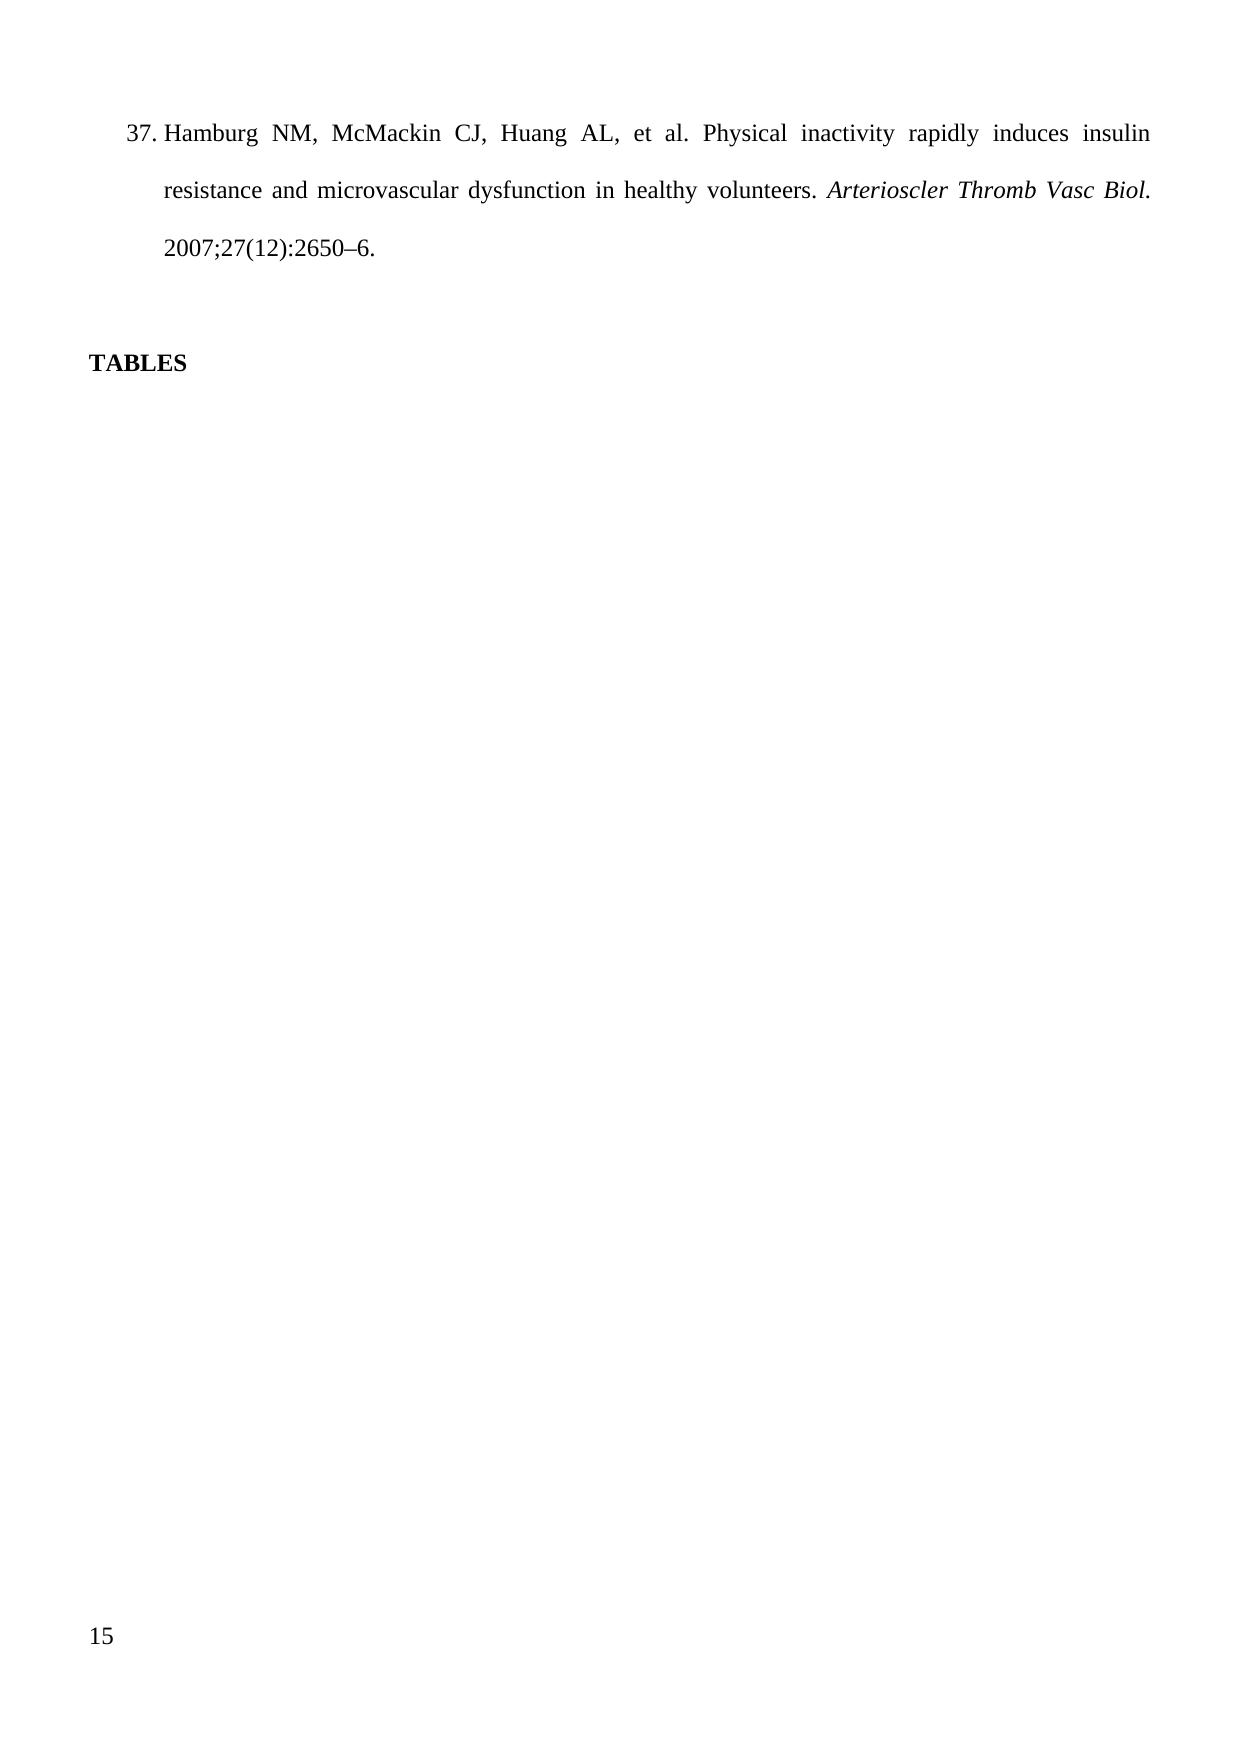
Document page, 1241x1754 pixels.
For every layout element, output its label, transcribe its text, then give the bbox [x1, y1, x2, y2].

subtitle TABLES [89, 348, 1152, 377]
list Hamburg NM, McMackin CJ, Huang AL, et al. Physical inactivity rapidly induces insulin resistance and microvascular dysfunction in healthy volunteers. Arterioscler Thromb Vasc Biol. 2007;27(12):2650–6. [126, 118, 1152, 262]
